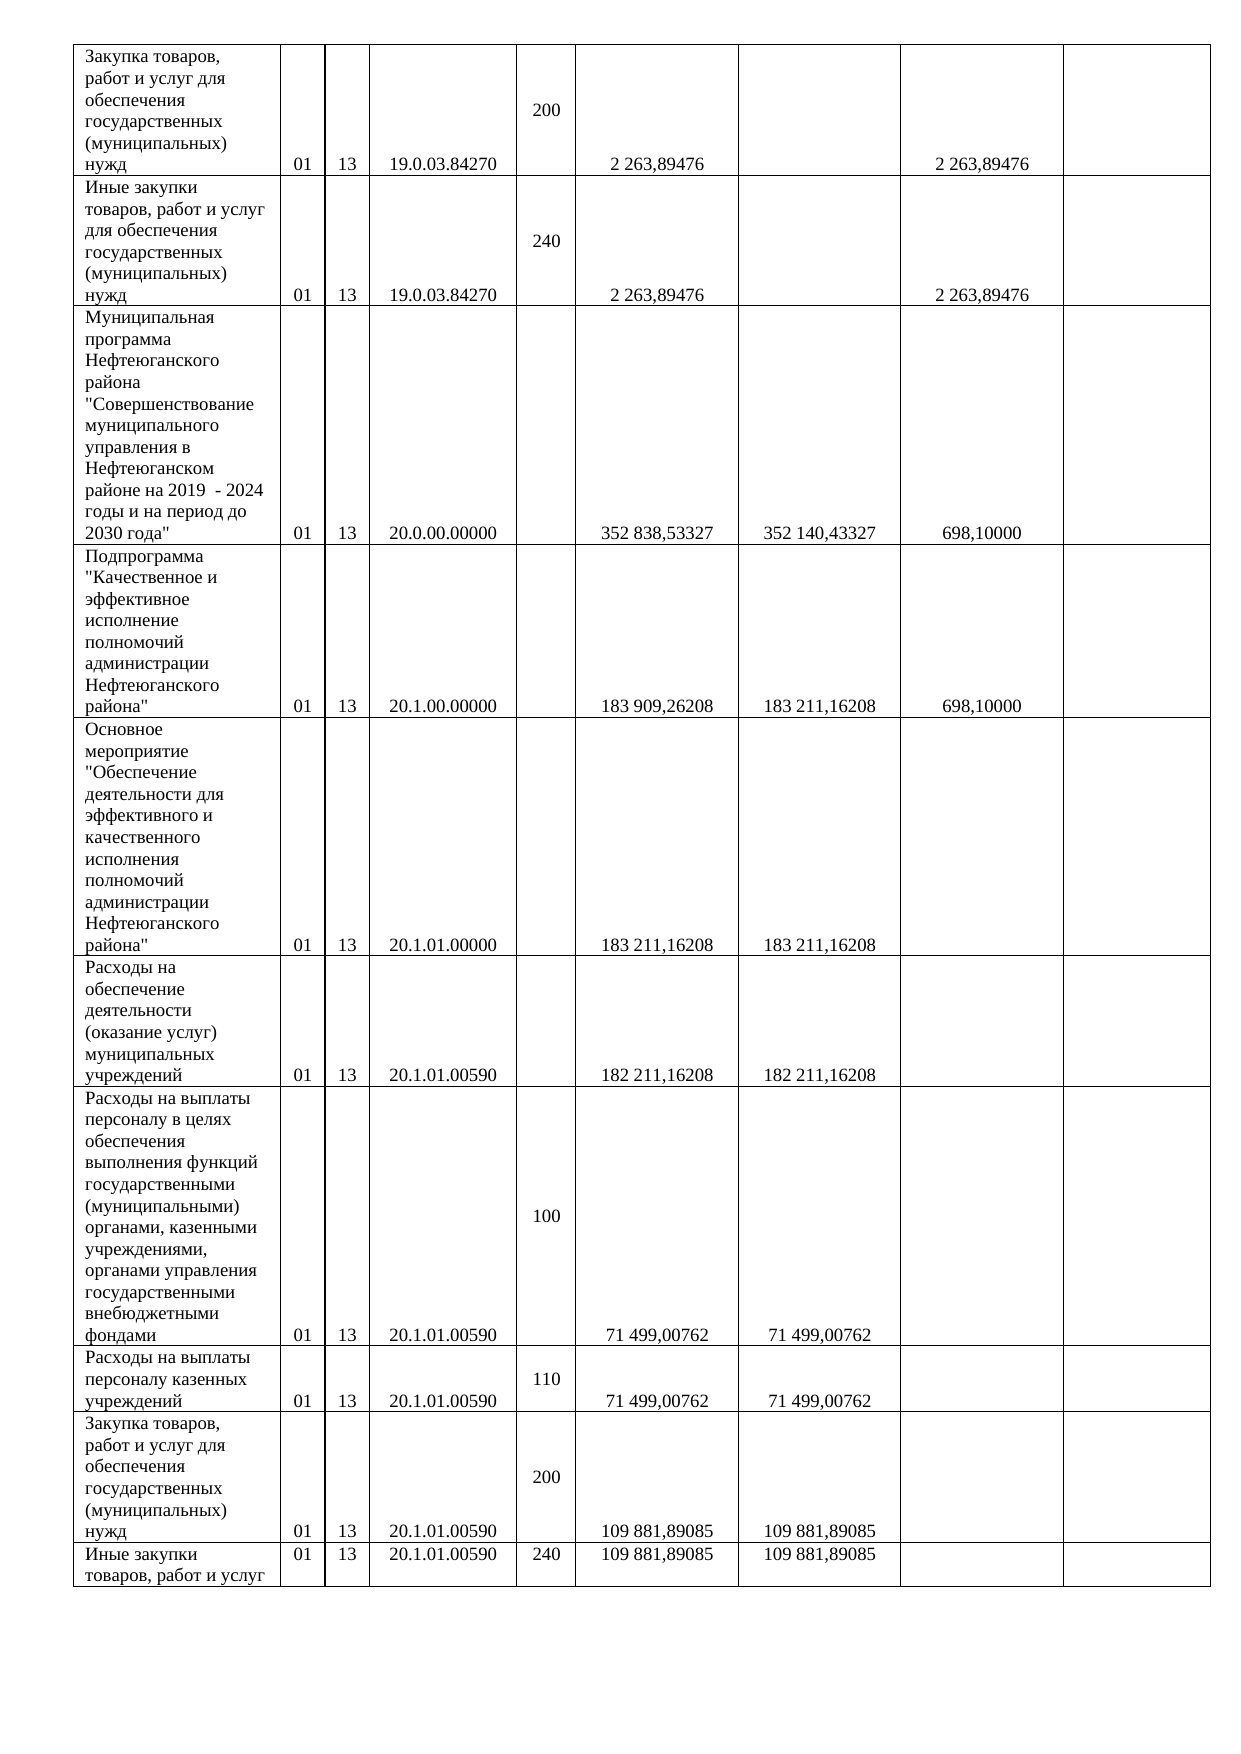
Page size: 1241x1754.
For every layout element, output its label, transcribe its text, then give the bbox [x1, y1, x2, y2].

table_cell 13 [326, 1412, 369, 1542]
table_cell 110 [517, 1346, 575, 1411]
table_cell 200 [517, 1412, 575, 1542]
table_cell 01 [281, 1346, 324, 1411]
table_cell 71 499,00762 [739, 1346, 900, 1411]
table_cell [1064, 1543, 1210, 1586]
table_cell [901, 1087, 1063, 1345]
table_cell 13 [326, 1346, 369, 1411]
table_cell 20.1.01.00590 [370, 1087, 516, 1345]
table_cell [517, 956, 575, 1086]
table_cell 20.0.00.00000 [370, 306, 516, 543]
table_cell 240 [517, 1543, 575, 1586]
table_cell 20.1.01.00590 [370, 1412, 516, 1542]
table_cell [1064, 176, 1210, 305]
table_cell 13 [326, 176, 369, 305]
table_cell [1064, 45, 1210, 175]
table_cell [517, 718, 575, 955]
table_cell 109 881,89085 [576, 1543, 738, 1586]
table_cell [1064, 1412, 1210, 1542]
table_cell 109 881,89085 [739, 1412, 900, 1542]
table_cell Основное мероприятие "Обеспечение деятельности для эффективного и качественного исполнения полномочий администрации Нефтеюганского района" [74, 718, 280, 955]
table_cell Расходы на обеспечение деятельности (оказание услуг) муниципальных учреждений [74, 956, 280, 1086]
table_cell 183 909,26208 [576, 545, 738, 717]
table_cell [1064, 956, 1210, 1086]
table_cell 352 838,53327 [576, 306, 738, 543]
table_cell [74, 1543, 280, 1586]
table_cell 19.0.03.84270 [370, 45, 516, 175]
table_cell [517, 545, 575, 717]
table_cell Закупка товаров, работ и услуг для обеспечения государственных (муниципальных) нужд [74, 45, 280, 175]
table_cell 20.1.01.00590 [370, 1346, 516, 1411]
table_cell 20.1.01.00590 [370, 1543, 516, 1586]
table_cell 71 499,00762 [739, 1087, 900, 1345]
table_cell 20.1.00.00000 [370, 545, 516, 717]
table_cell Подпрограмма "Качественное и эффективное исполнение полномочий администрации Нефтеюганского района" [74, 545, 280, 717]
table_cell 01 [281, 1412, 324, 1542]
table_cell 20.1.01.00590 [370, 956, 516, 1086]
table_cell 2 263,89476 [576, 45, 738, 175]
table_cell [739, 45, 900, 175]
table_cell [739, 176, 900, 305]
table_cell 13 [326, 45, 369, 175]
table_cell 698,10000 [901, 545, 1063, 717]
table_cell [1064, 545, 1210, 717]
table_cell [1064, 306, 1210, 543]
table_cell 13 [326, 718, 369, 955]
table_cell [901, 718, 1063, 955]
table_cell 01 [281, 1087, 324, 1345]
table_cell Расходы на выплаты персоналу в целях обеспечения выполнения функций государственными (муниципальными) органами, казенными учреждениями, органами управления государственными внебюджетными фондами [74, 1087, 280, 1345]
table_cell 109 881,89085 [576, 1412, 738, 1542]
table_cell [901, 1543, 1063, 1586]
table_cell [901, 1412, 1063, 1542]
table_cell 01 [281, 45, 324, 175]
table_cell 240 [517, 176, 575, 305]
table_cell [1064, 718, 1210, 955]
table_cell 01 [281, 545, 324, 717]
table_cell 13 [326, 956, 369, 1086]
table_cell 01 [281, 1543, 324, 1586]
table_cell 182 211,16208 [739, 956, 900, 1086]
table_cell 109 881,89085 [739, 1543, 900, 1586]
table_cell 13 [326, 1543, 369, 1586]
table_cell 13 [326, 306, 369, 543]
table_cell 698,10000 [901, 306, 1063, 543]
table_cell Муниципальная программа Нефтеюганского района "Совершенствование муниципального управления в Нефтеюганском районе на 2019 - 2024 годы и на период до 2030 года" [74, 306, 280, 543]
table_cell 200 [517, 45, 575, 175]
table_cell 2 263,89476 [901, 176, 1063, 305]
table_cell 71 499,00762 [576, 1087, 738, 1345]
table_cell [1064, 1346, 1210, 1411]
table_cell 19.0.03.84270 [370, 176, 516, 305]
table_cell [901, 1346, 1063, 1411]
table_cell 183 211,16208 [576, 718, 738, 955]
table_cell 01 [281, 176, 324, 305]
table_cell 183 211,16208 [739, 545, 900, 717]
table_cell Закупка товаров, работ и услуг для обеспечения государственных (муниципальных) нужд [74, 1412, 280, 1542]
table_cell 2 263,89476 [576, 176, 738, 305]
table_cell 20.1.01.00000 [370, 718, 516, 955]
table_cell Расходы на выплаты персоналу казенных учреждений [74, 1346, 280, 1411]
table_cell Иные закупки товаров, работ и услуг для обеспечения государственных (муниципальных) нужд [74, 176, 280, 305]
table_cell [1064, 1087, 1210, 1345]
table_cell 2 263,89476 [901, 45, 1063, 175]
table_cell 183 211,16208 [739, 718, 900, 955]
table_cell [901, 956, 1063, 1086]
table_cell 01 [281, 956, 324, 1086]
table_cell [517, 306, 575, 543]
table_cell 01 [281, 718, 324, 955]
table_cell 13 [326, 1087, 369, 1345]
table_cell 100 [517, 1087, 575, 1345]
table_cell 71 499,00762 [576, 1346, 738, 1411]
table_cell 352 140,43327 [739, 306, 900, 543]
table_cell 13 [326, 545, 369, 717]
table_cell 01 [281, 306, 324, 543]
table_cell 182 211,16208 [576, 956, 738, 1086]
